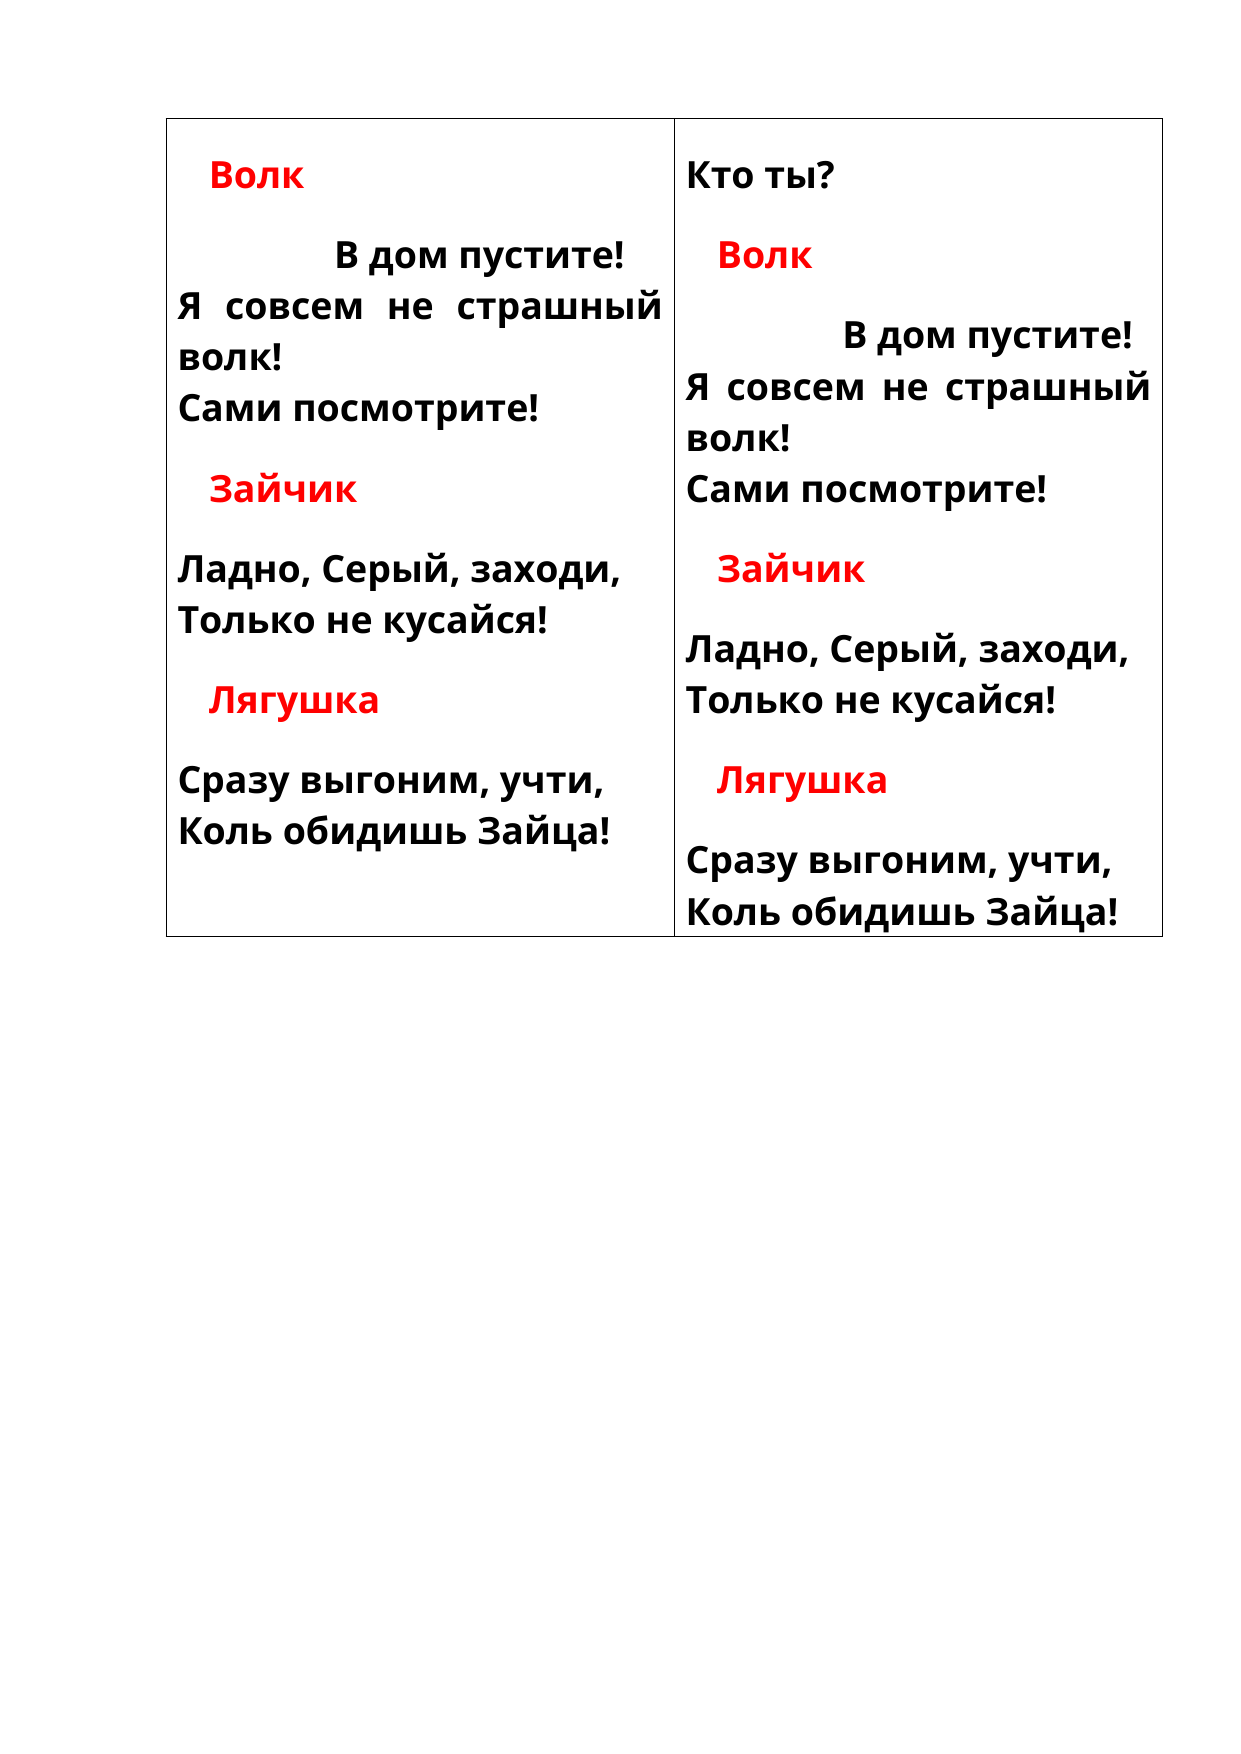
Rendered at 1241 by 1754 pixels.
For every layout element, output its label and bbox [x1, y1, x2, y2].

table_cell [675, 119, 1162, 936]
table_cell [167, 119, 674, 936]
